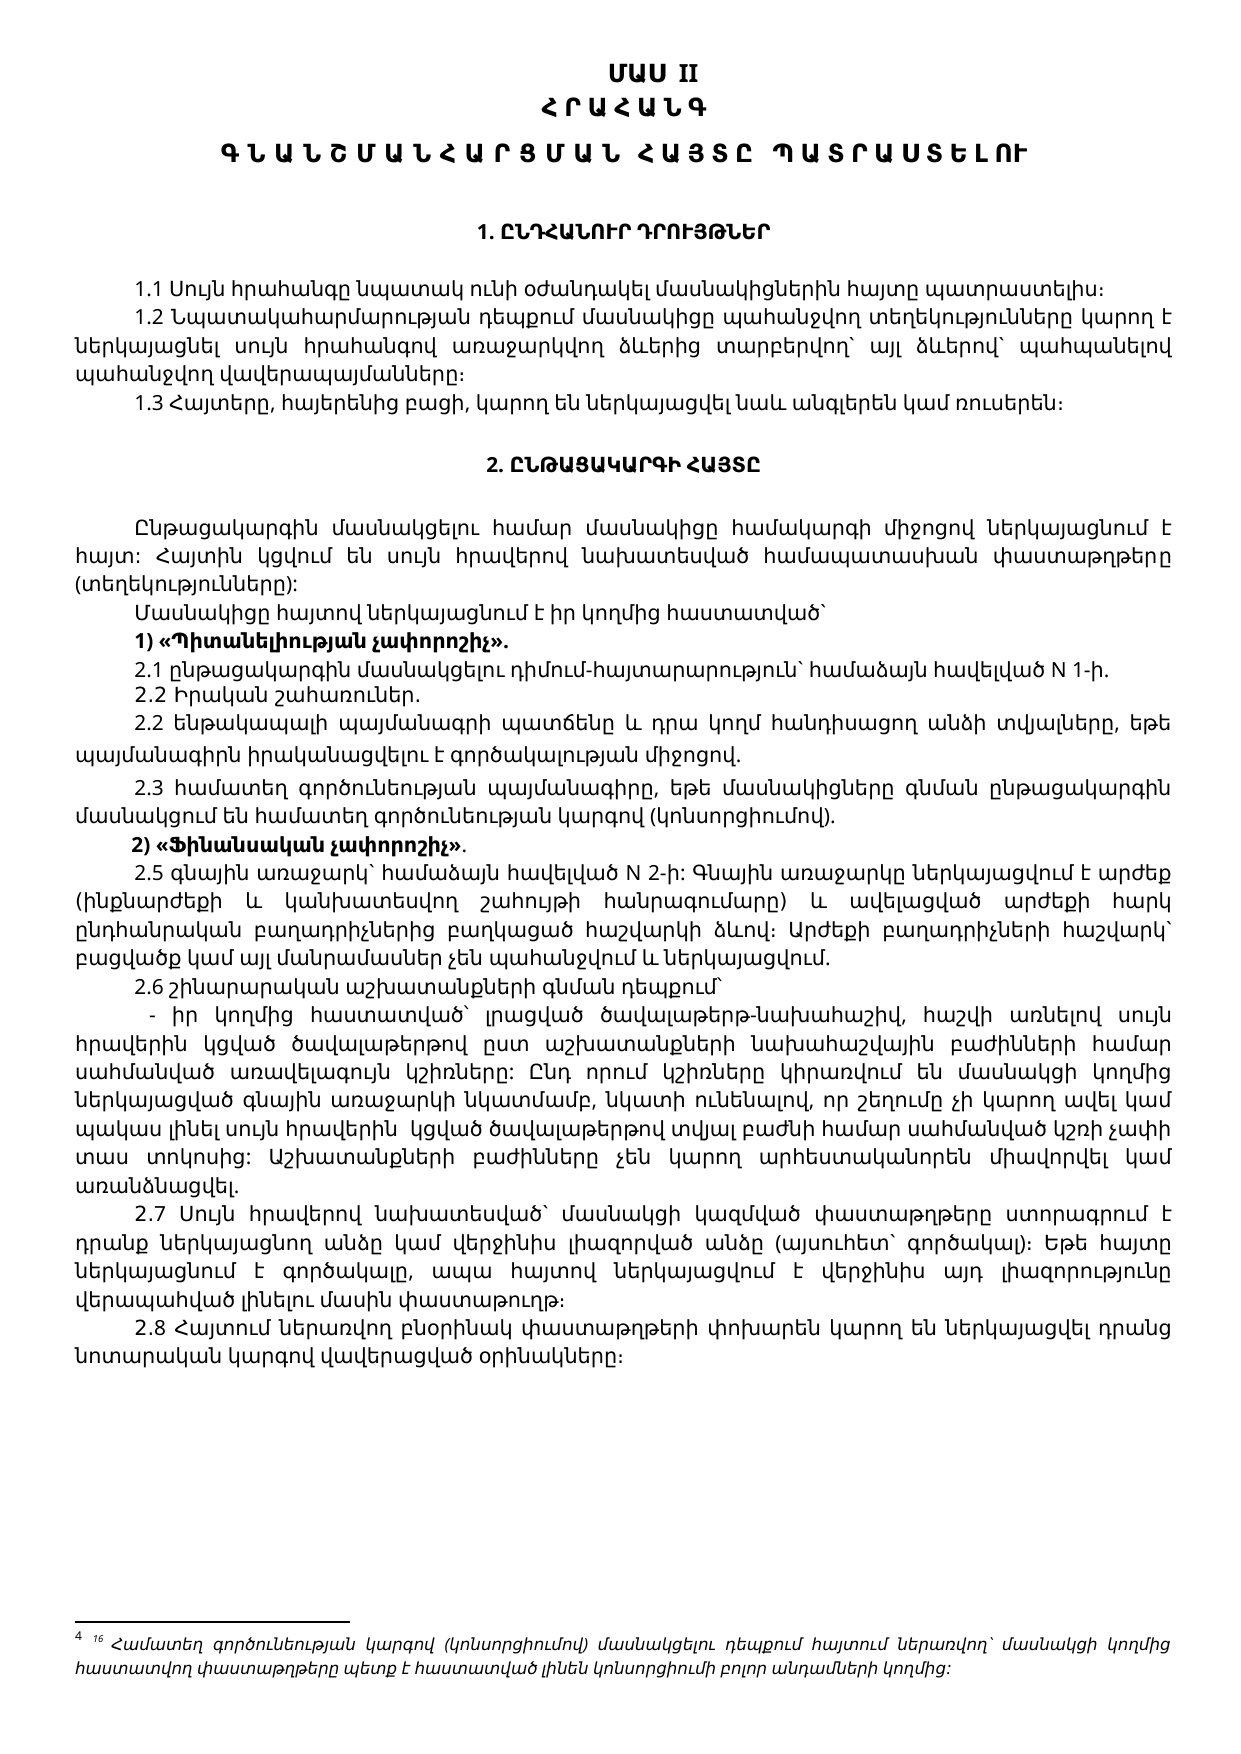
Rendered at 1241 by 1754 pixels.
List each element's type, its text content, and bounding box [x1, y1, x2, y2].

text 1) «Պիտանելիության չափորոշիչ». [75, 626, 1172, 655]
text Մասնակիցը հայտով ներկայացնում է իր կողմից հաստատված` [75, 598, 1172, 626]
text 2.6 շինարարական աշխատանքների գնման դեպքում՝ [75, 972, 1172, 1000]
text 1.1 Սույն հրահանգը նպատակ ունի օժանդակել մասնակիցներին հայտը պատրաստելիս։ [75, 274, 1172, 302]
text - իր կողմից հաստատված՝ լրացված ծավալաթերթ-նախահաշիվ, հաշվի առնելով սույն հրավերին կցված ծավալաթերթով ըստ աշխատանքների նախահաշվային բաժինների համար սահմանված առավելագույն կշիռները: Ընդ որում կշիռները կիրառվում են մասնակցի կողմից ներկայացված գնային առաջարկի նկատմամբ, նկատի ունենալով, որ շեղումը չի կարող ավել կամ պակաս լինել սույն հրավերին կցված ծավալաթերթով տվյալ բաժնի համար սահմանված կշռի չափի տաս տոկոսից: Աշխատանքների բաժինները չեն կարող արհեստականորեն միավորվել կամ առանձնացվել. [75, 1000, 1172, 1199]
text 2) «Ֆինանսական չափորոշիչ». [75, 830, 1172, 858]
text 2.2 Իրական շահառուներ. [75, 683, 1172, 708]
text 2.8 Հայտում ներառվող բնօրինակ փաստաթղթերի փոխարեն կարող են ներկայացվել դրանց նոտարական կարգով վավերացված օրինակները։ [75, 1313, 1172, 1370]
text 2.3 համատեղ գործունեության պայմանագիրը, եթե մասնակիցները գնման ընթացակարգին մասնակցում են համատեղ գործունեության կարգով (կոնսորցիումով). [75, 773, 1172, 830]
text 2.5 գնային առաջարկ` համաձայն հավելված N 2-ի: Գնային առաջարկը ներկայացվում է արժեք (ինքնարժեքի և կանխատեսվող շահույթի հանրագումարը) և ավելացված արժեքի հարկ ընդհանրական բաղադրիչներից բաղկացած հաշվարկի ձևով։ Արժեքի բաղադրիչների հաշվարկ` բացվածք կամ այլ մանրամասներ չեն պահանջվում և ներկայացվում. [75, 858, 1172, 972]
text 2. ԸՆԹԱՑԱԿԱՐԳԻ ՀԱՅՏԸ [75, 450, 1172, 479]
text Հ Ր Ա Հ Ա Ն Գ [75, 89, 1173, 124]
text 2.2 ենթակապալի պայմանագրի պատճենը և դրա կողմ հանդիսացող անձի տվյալները, եթե պայմանագիրն իրականացվելու է գործակալության միջոցով. [75, 708, 1172, 769]
text 1.3 Հայտերը, հայերենից բացի, կարող են ներկայացվել նաև անգլերեն կամ ռուսերեն։ [75, 388, 1172, 416]
text ՄԱՍ II [75, 56, 1172, 89]
text Ընթացակարգին մասնակցելու համար մասնակիցը համակարգի միջոցով ներկայացնում է հայտ: Հայտին կցվում են սույն հրավերով նախատեսված համապատասխան փաստաթղթերը (տեղեկությունները): [75, 513, 1172, 598]
text 2.1 ընթացակարգին մասնակցելու դիմում-հայտարարություն` համաձայն հավելված N 1-ի. [75, 655, 1172, 683]
text 2.7 Սույն հրավերով նախատեսված` մասնակցի կազմված փաստաթղթերը ստորագրում է դրանք ներկայացնող անձը կամ վերջինիս լիազորված անձը (այսուհետ` գործակալ)։ Եթե հայտը ներկայացնում է գործակալը, ապա հայտով ներկայացվում է վերջինիս այդ լիազորությունը վերապահված լինելու մասին փաստաթուղթ։ [75, 1199, 1172, 1313]
text Գ Ն Ա Ն Շ Մ Ա Ն Հ Ա Ր Ց Մ Ա Ն Հ Ա Յ Տ Ը Պ Ա Տ Ր Ա Ս Տ Ե Լ ՈՒ [75, 136, 1173, 170]
text 1.2 Նպատակահարմարության դեպքում մասնակիցը պահանջվող տեղեկությունները կարող է ներկայացնել սույն հրահանգով առաջարկվող ձևերից տարբերվող` այլ ձևերով` պահպանելով պահանջվող վավերապայմանները։ [75, 302, 1172, 388]
text 1. ԸՆԴՀԱՆՈՒՐ ԴՐՈՒՅԹՆԵՐ [75, 217, 1172, 245]
